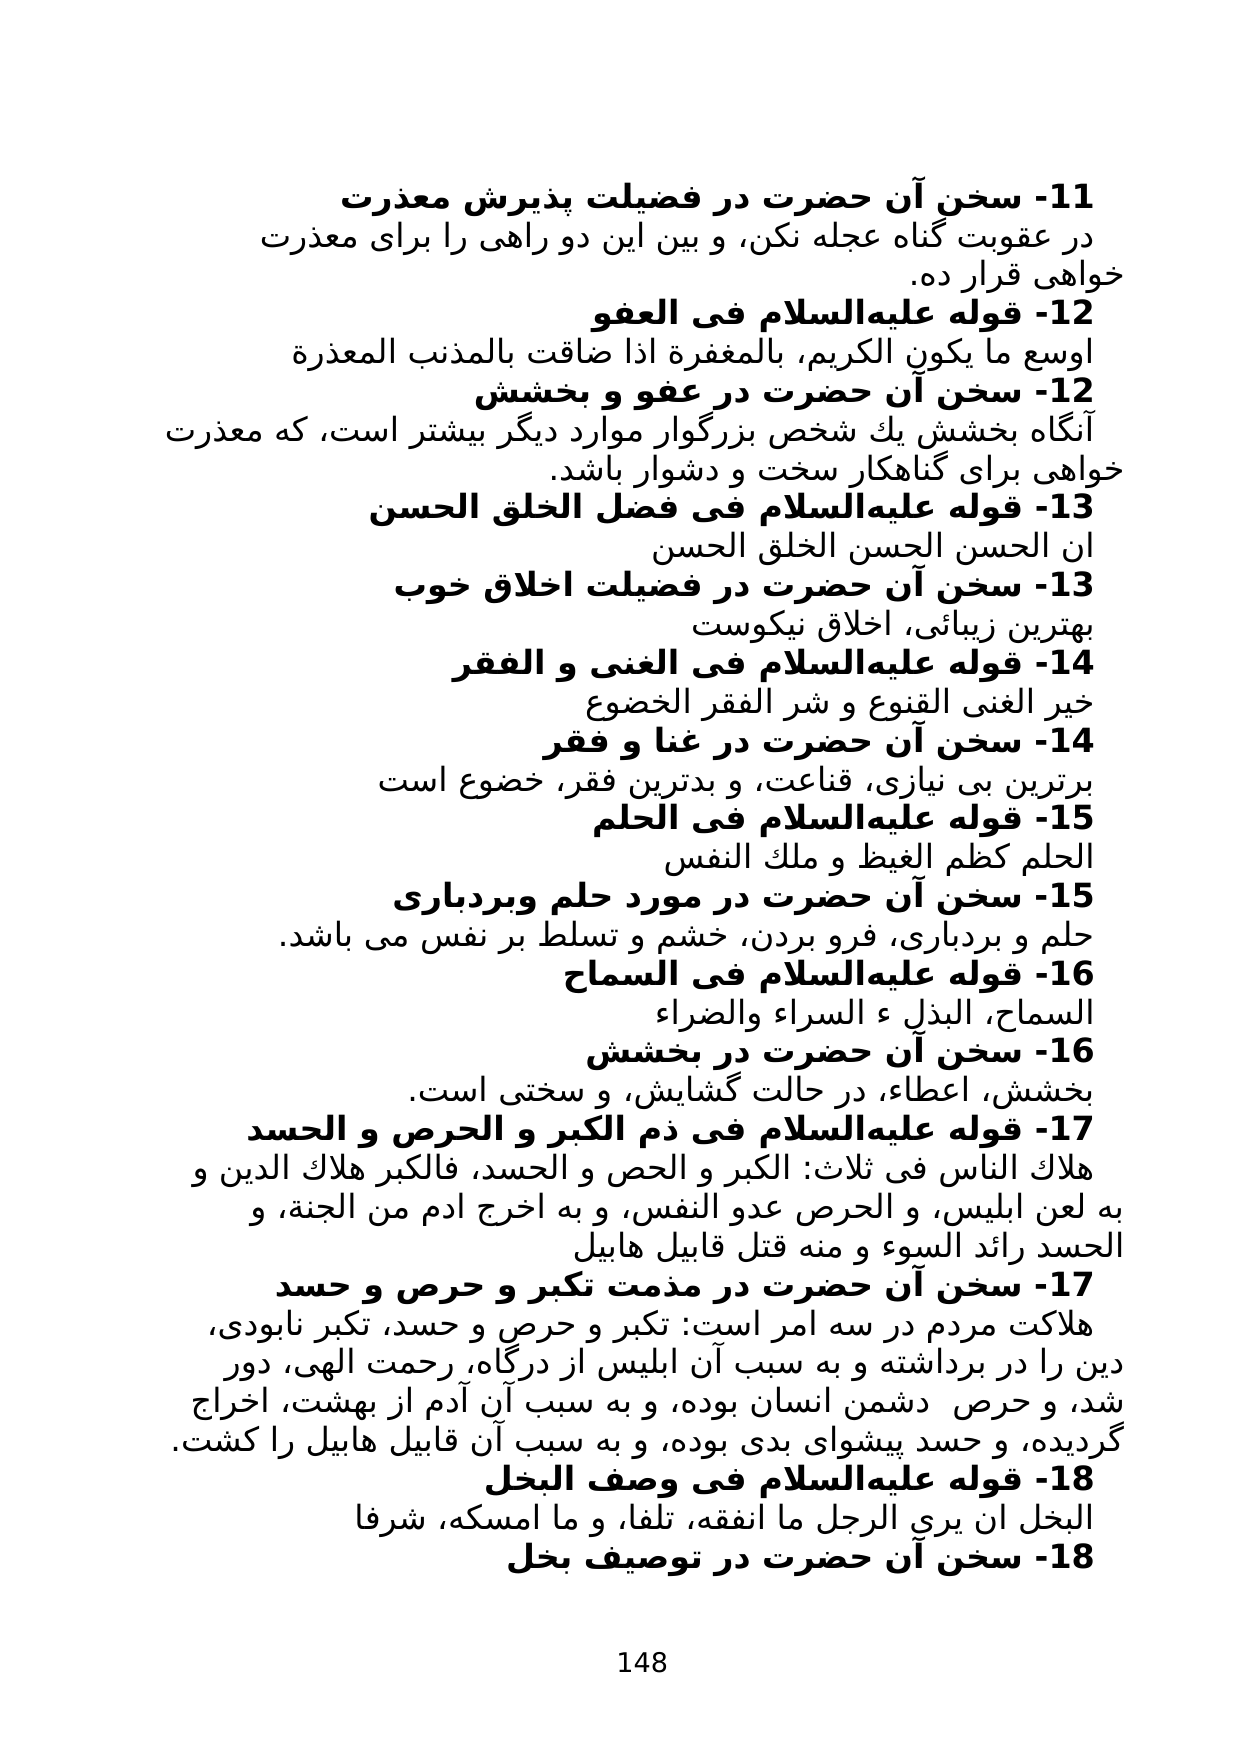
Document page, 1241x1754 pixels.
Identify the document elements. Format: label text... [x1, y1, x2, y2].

text 13- سخن آن حضرت در فضيلت اخلاق خوب [159, 566, 1125, 604]
text 12- قوله عليه‌السلام فى العفو [159, 294, 1125, 333]
text 18- قوله عليه‌السلام فى وصف البخل [159, 1459, 1125, 1498]
text هلاك الناس فى ثلاث: الكبر و الحص و الحسد، فالكبر هلاك الدين و به لعن ابليس، و الحرص عدو النفس، و به اخرج ادم من الجنة، و الحسد رائد السوء و منه قتل قابيل هابيل [159, 1148, 1125, 1265]
text 17- قوله عليه‌السلام فى ذم الكبر و الحرص و الحسد [159, 1110, 1125, 1148]
text 18- سخن آن حضرت در توصيف بخل [159, 1537, 1125, 1576]
text بخشش، اعطاء، در حالت گشايش، و سختى است. [159, 1071, 1125, 1110]
text 16- سخن آن حضرت در بخشش [159, 1032, 1125, 1071]
text 14- قوله عليه‌السلام فى الغنى و الفقر [159, 643, 1125, 682]
text حلم و بردبارى، فرو بردن، خشم و تسلط بر نفس مى باشد. [159, 915, 1125, 954]
text الحلم كظم الغيظ و ملك النفس [159, 838, 1125, 877]
text 12- سخن آن حضرت در عفو و بخشش [159, 371, 1125, 410]
text اوسع ما يكون الكريم، بالمغفرة اذا ضاقت بالمذنب المعذرة [159, 333, 1125, 371]
text 17- سخن آن حضرت در مذمت تكبر و حرص و حسد [159, 1265, 1125, 1304]
text 15- قوله عليه‌السلام فى الحلم [159, 799, 1125, 838]
text بهترين زيبائى، اخلاق نيكوست [159, 604, 1125, 643]
text 13- قوله عليه‌السلام فى فضل الخلق الحسن [159, 488, 1125, 527]
text خير الغنى القنوع و شر الفقر الخضوع [159, 682, 1125, 721]
text هلاكت مردم در سه امر است: تكبر و حرص و حسد، تكبر نابودى، دين را در برداشته و به سبب آن ابليس از درگاه، رحمت الهى، دور شد، و حرص ‍ دشمن انسان بوده، و به سبب آن آدم از بهشت، اخراج گرديده، و حسد پيشواى بدى بوده، و به سبب آن قابيل هابيل را كشت. [159, 1304, 1125, 1459]
text 14- سخن آن حضرت در غنا و فقر [159, 721, 1125, 760]
text در عقوبت گناه عجله نكن، و بين اين دو راهى را براى معذرت خواهى قرار ده. [159, 216, 1125, 294]
text ان الحسن الحسن الخلق الحسن [159, 527, 1125, 566]
text برترين بى نيازى، قناعت، و بدترين فقر، خضوع است [159, 760, 1125, 799]
text السماح، البذل ء السراء والضراء [159, 993, 1125, 1032]
text البخل ان يرى الرجل ما انفقه، تلفا، و ما امسكه، شرفا [159, 1498, 1125, 1537]
text آنگاه بخشش يك شخص بزرگوار موارد ديگر بيشتر است، كه معذرت خواهى براى گناهكار سخت و دشوار باشد. [159, 410, 1125, 488]
text 16- قوله عليه‌السلام فى السماح [159, 954, 1125, 993]
text 15- سخن آن حضرت در مورد حلم وبردبارى [159, 877, 1125, 915]
text 11- سخن آن حضرت در فضيلت پذيرش معذرت [159, 177, 1125, 216]
